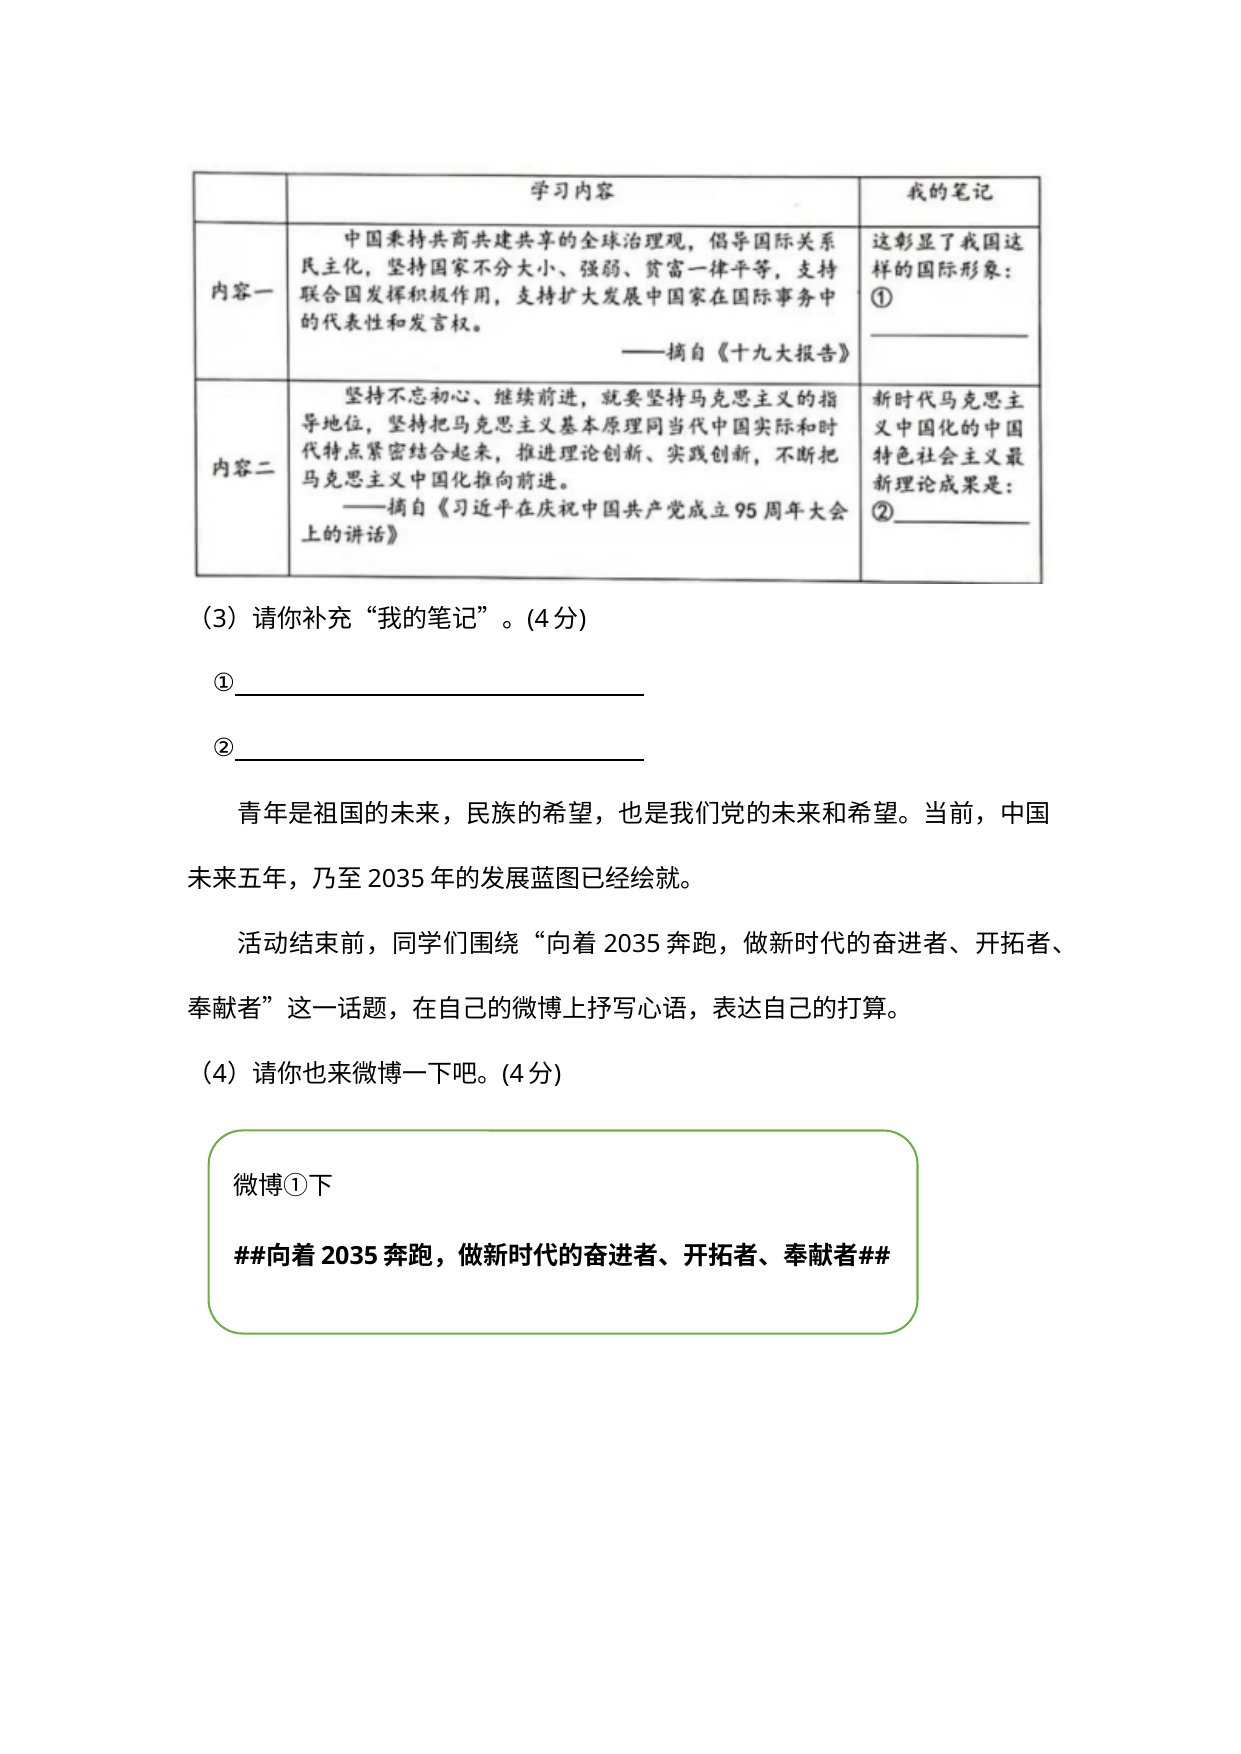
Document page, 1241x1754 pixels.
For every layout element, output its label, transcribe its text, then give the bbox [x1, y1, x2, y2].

picture [187, 162, 1053, 584]
text 活动结束前，同学们围绕“向着2035奔跑，做新时代的奋进者、开拓者、奉献者”这一话题，在自己的微博上抒写心语，表达自己的打算。 [187, 909, 1053, 1039]
text ① [187, 649, 1053, 714]
text 青年是祖国的未来，民族的希望，也是我们党的未来和希望。当前，中国未来五年，乃至2035年的发展蓝图已经绘就。 [187, 779, 1053, 909]
text ② [187, 714, 1053, 779]
text （4）请你也来微博一下吧。(4分) [187, 1039, 1053, 1104]
text （3）请你补充“我的笔记”。(4分) [187, 584, 1053, 649]
